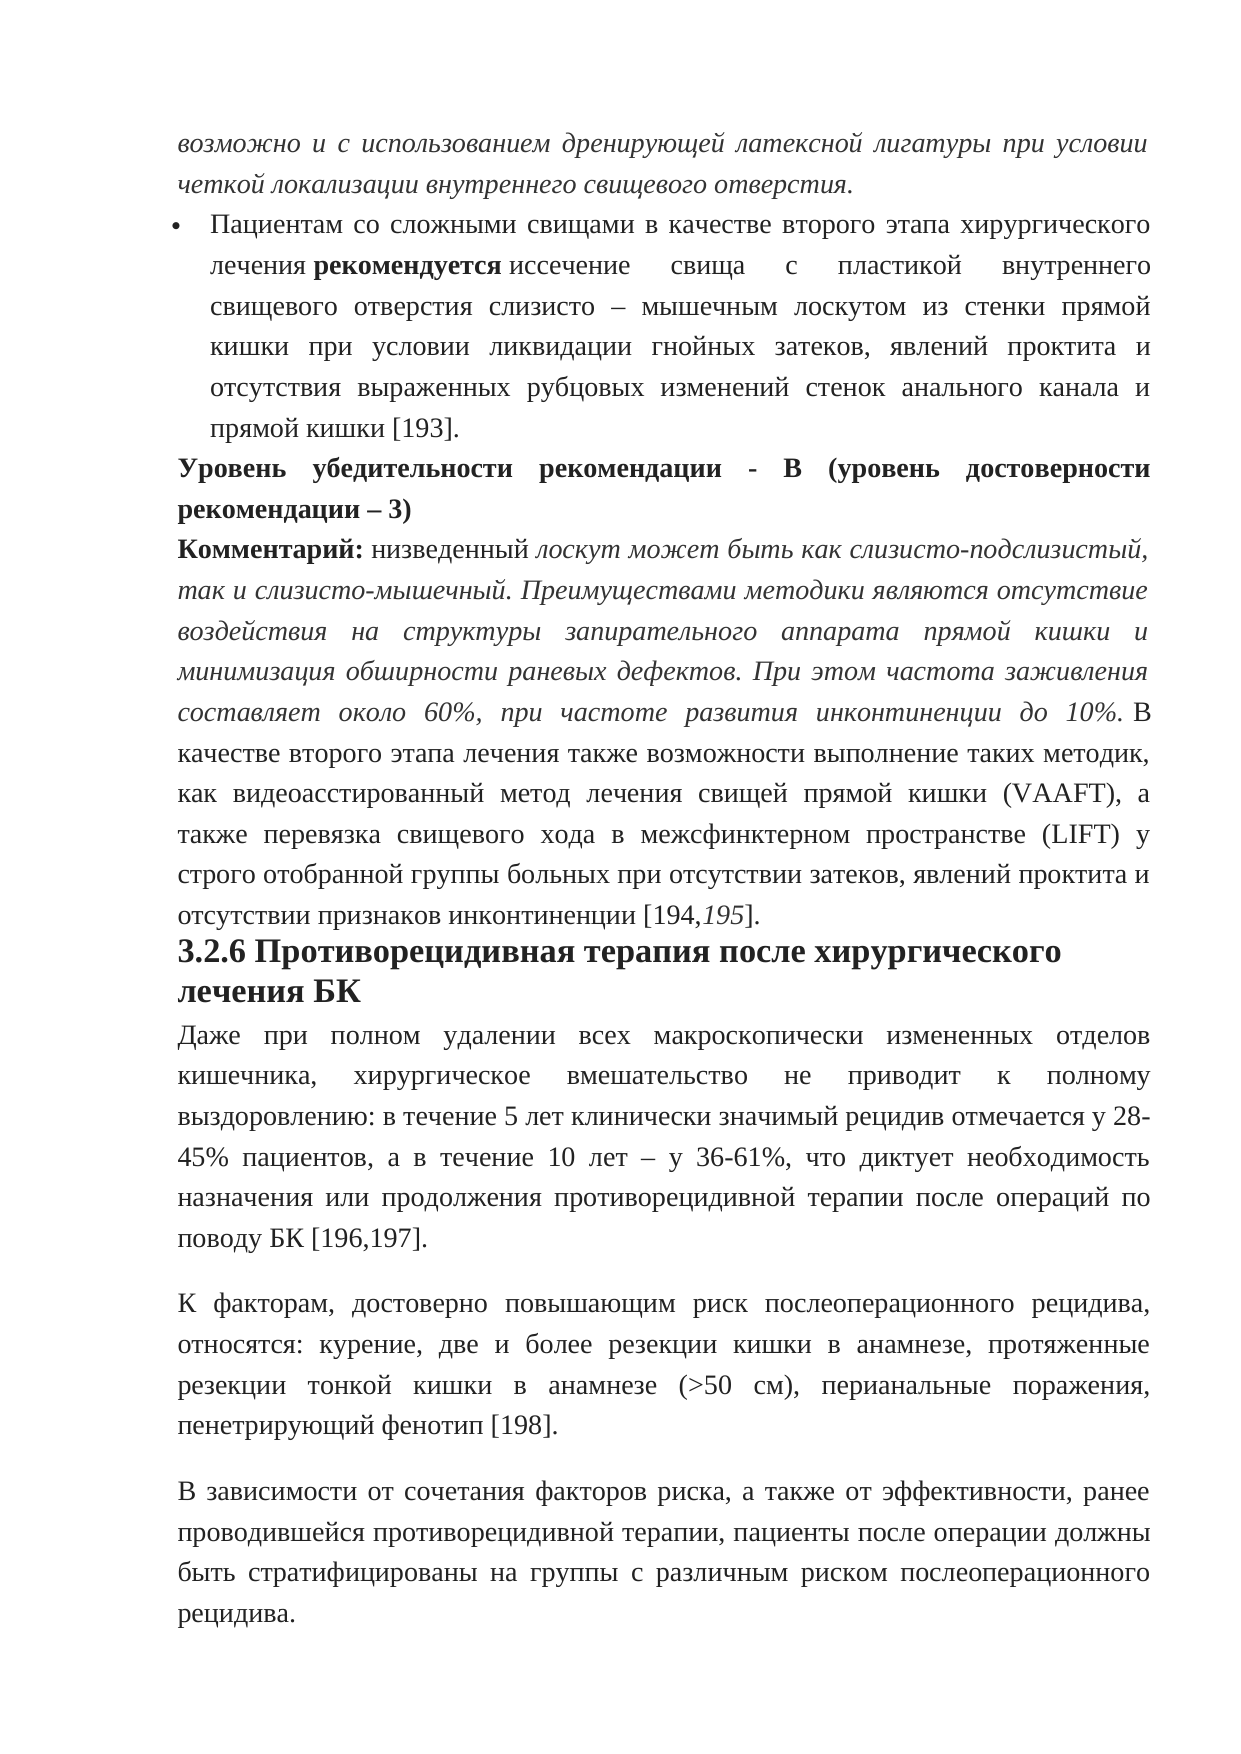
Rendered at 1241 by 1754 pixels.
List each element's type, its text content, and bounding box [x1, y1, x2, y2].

text Уровень убедительности рекомендации - B (уровень достоверности рекомендации – 3) [177, 443, 1152, 524]
text Даже при полном удалении всех макроскопически измененных отделов кишечника, хирургическое вмешательство не приводит к полному выздоровлению: в течение 5 лет клинически значимый рецидив отмечается у 28-45% пациентов, а в течение 10 лет – у 36-61%, что диктует необходимость назначения или продолжения противорецидивной терапии после операций по поводу БК [196,197]. [177, 1009, 1152, 1253]
text Комментарий: низведенный лоскут может быть как слизисто-подслизистый, так и слизисто-мышечный. Преимуществами методики являются отсутствие воздействия на структуры запирательного аппарата прямой кишки и минимизация обширности раневых дефектов. При этом частота заживления составляет около 60%, при частоте развития инконтиненции до 10%. В качестве второго этапа лечения также возможности выполнение таких методик, как видеоасстированный метод лечения свищей прямой кишки (VAAFT), а также перевязка свищевого хода в межсфинктерном пространстве (LIFT) у строго отобранной группы больных при отсутствии затеков, явлений проктита и отсутствии признаков инконтиненции [194,195]. [177, 524, 1152, 931]
text 3.2.6 Противорецидивная терапия после хирургического лечения БК [177, 931, 1152, 1009]
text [177, 118, 1152, 199]
text В зависимости от сочетания факторов риска, а также от эффективности, ранее проводившейся противорецидивной терапии, пациенты после операции должны быть стратифицированы на группы с различным риском послеоперационного рецидива. [177, 1466, 1152, 1628]
list Пациентам со сложными свищами в качестве второго этапа хирургического лечения рекомендуется иссечение свища с пластикой внутреннего свищевого отверстия слизисто – мышечным лоскутом из стенки прямой кишки при условии ликвидации гнойных затеков, явлений проктита и отсутствия выраженных рубцовых изменений стенок анального канала и прямой кишки [193]. [172, 199, 1152, 443]
text К факторам, достоверно повышающим риск послеоперационного рецидива, относятся: курение, две и более резекции кишки в анамнезе, протяженные резекции тонкой кишки в анамнезе (>50 см), перианальные поражения, пенетрирующий фенотип [198]. [177, 1278, 1152, 1441]
